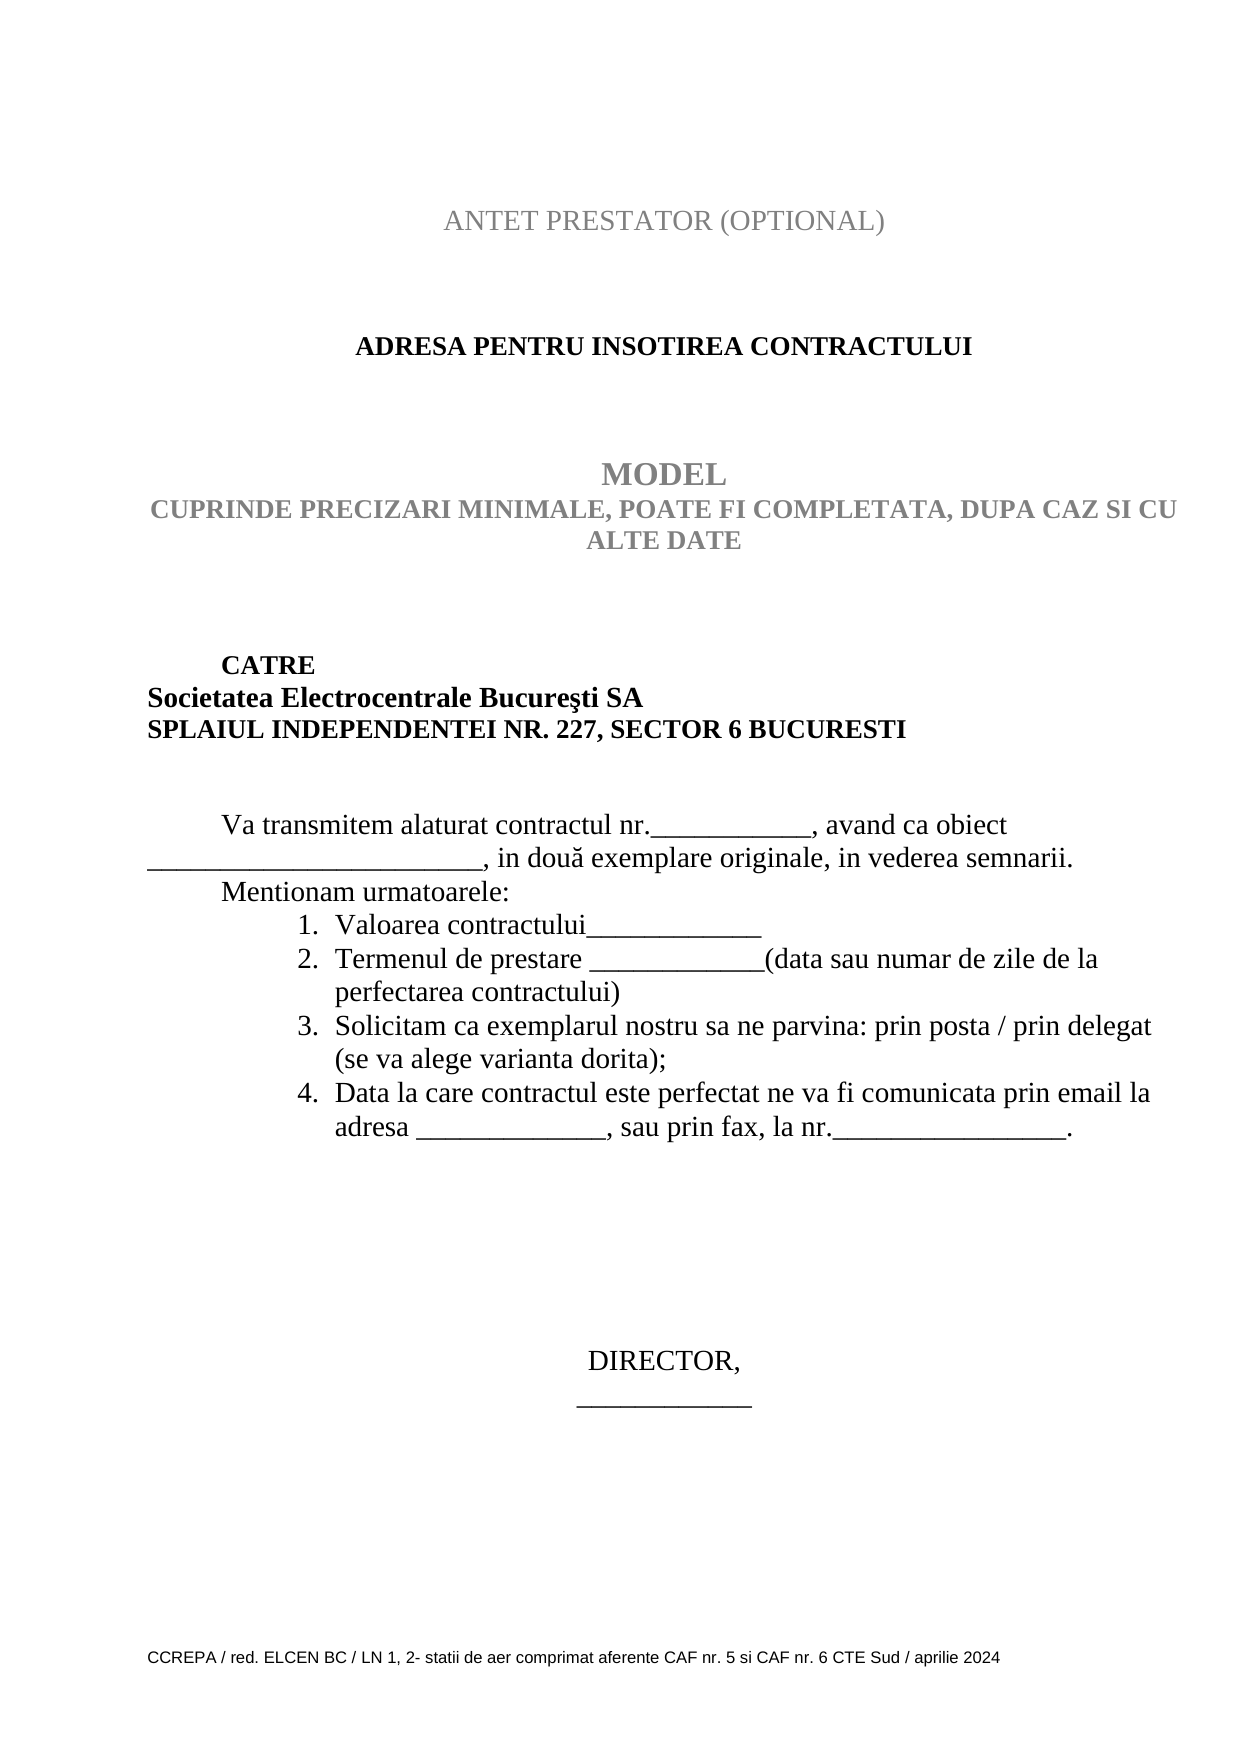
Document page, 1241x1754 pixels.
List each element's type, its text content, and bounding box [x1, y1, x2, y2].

text Va transmitem alaturat contractul nr.___________, avand ca obiect _______________________, in două exemplare originale, in vederea semnarii. [147, 807, 1181, 874]
text DIRECTOR, [147, 1343, 1181, 1377]
text Mentionam urmatoarele: [147, 874, 1181, 907]
text MODEL [147, 455, 1181, 493]
text cuprinde precizari minimale, poate fi completata, dupa caz si cu alte date [147, 493, 1181, 555]
list Solicitam ca exemplarul nostru sa ne parvina: prin posta / prin delegat (se va alege varianta dorita); [297, 1008, 1181, 1075]
list Data la care contractul este perfectat ne va fi comunicata prin email la adresa _____________, sau prin fax, la nr.________________. [297, 1075, 1181, 1142]
text Catre [147, 649, 1181, 680]
text Societatea Electrocentrale Bucureşti SA [147, 680, 1181, 713]
list Valoarea contractului____________ [297, 907, 1181, 941]
text Adresa pentru insotirea contractului [147, 330, 1181, 361]
list Termenul de prestare ____________(data sau numar de zile de la perfectarea contractului) [297, 941, 1181, 1008]
text ANTET PRESTATOR (OPTIONAL) [147, 203, 1181, 237]
text Splaiul Independentei nr. 227, Sector 6 Bucuresti [147, 713, 1181, 744]
text ____________ [147, 1377, 1181, 1411]
